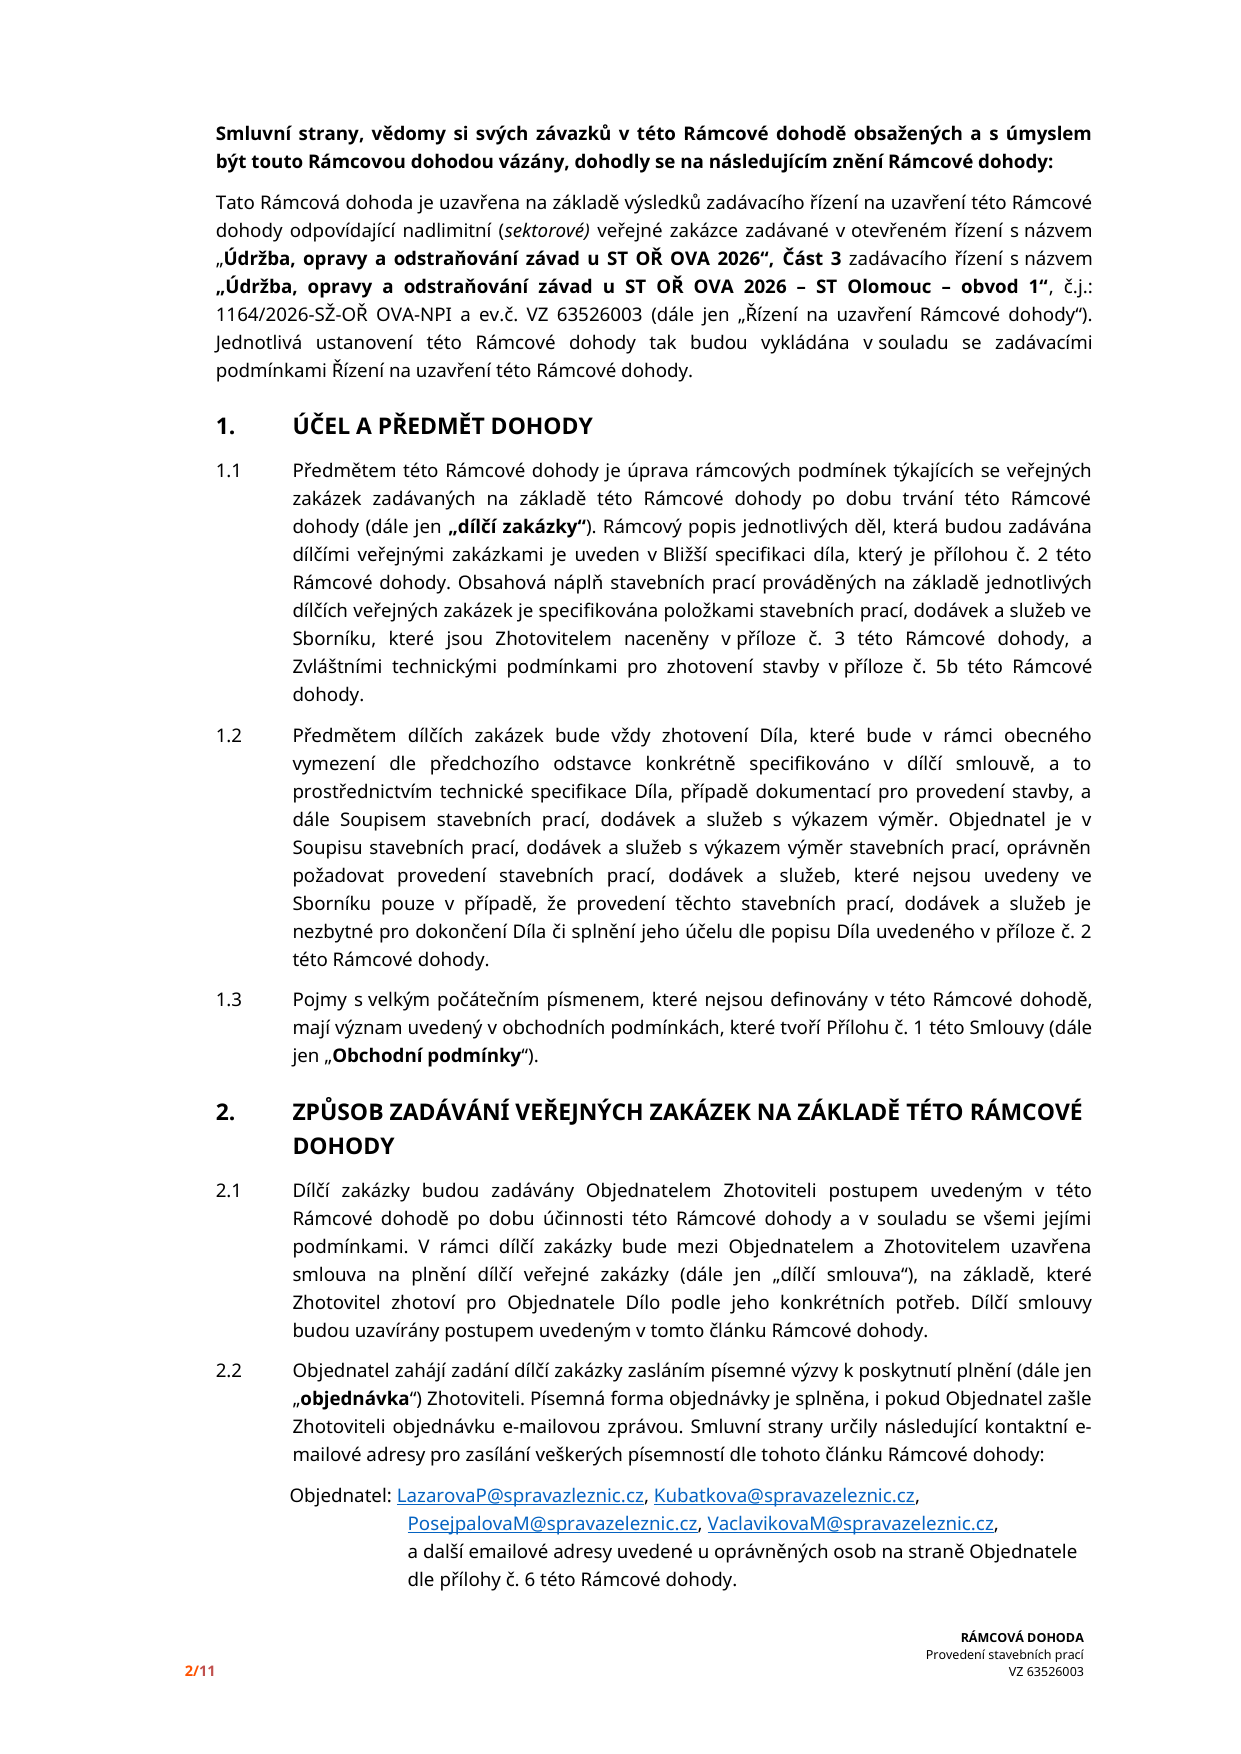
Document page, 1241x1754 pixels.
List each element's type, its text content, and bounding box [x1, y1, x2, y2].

text ÚČEL A PŘEDMĚT DOHODY [216, 410, 1093, 442]
text Tato Rámcová dohoda je uzavřena na základě výsledků zadávacího řízení na uzavření této Rámcové dohody odpovídající nadlimitní (sektorové) veřejné zakázce zadávané v otevřeném řízení s názvem „Údržba, opravy a odstraňování závad u ST OŘ OVA 2026“, Část 3 zadávacího řízení s názvem „Údržba, opravy a odstraňování závad u ST OŘ OVA 2026 – ST Olomouc – obvod 1“, č.j.: 1164/2026-SŽ-OŘ OVA-NPI a ev.č. VZ 63526003 (dále jen „Řízení na uzavření Rámcové dohody“). Jednotlivá ustanovení této Rámcové dohody tak budou vykládána v souladu se zadávacími podmínkami Řízení na uzavření této Rámcové dohody. [216, 189, 1093, 383]
text Objednatel: LazarovaP@spravazleznic.cz, Kubatkova@spravazeleznic.cz, PosejpalovaM@spravazeleznic.cz, VaclavikovaM@spravazeleznic.cz, a další emailové adresy uvedené u oprávněných osob na straně Objednatele dle přílohy č. 6 této Rámcové dohody. [289, 1482, 1093, 1592]
text ZPŮSOB ZADÁVÁNÍ VEŘEJNÝCH ZAKÁZEK NA ZÁKLADĚ TÉTO RÁMCOVÉ DOHODY [216, 1096, 1093, 1161]
text Předmětem dílčích zakázek bude vždy zhotovení Díla, které bude v rámci obecného vymezení dle předchozího odstavce konkrétně specifikováno v dílčí smlouvě, a to prostřednictvím technické specifikace Díla, případě dokumentací pro provedení stavby, a dále Soupisem stavebních prací, dodávek a služeb s výkazem výměr. Objednatel je v Soupisu stavebních prací, dodávek a služeb s výkazem výměr stavebních prací, oprávněn požadovat provedení stavebních prací, dodávek a služeb, které nejsou uvedeny ve Sborníku pouze v případě, že provedení těchto stavebních prací, dodávek a služeb je nezbytné pro dokončení Díla či splnění jeho účelu dle popisu Díla uvedeného v příloze č. 2 této Rámcové dohody. [216, 722, 1093, 972]
text Smluvní strany, vědomy si svých závazků v této Rámcové dohodě obsažených a s úmyslem být touto Rámcovou dohodou vázány, dohodly se na následujícím znění Rámcové dohody: [216, 121, 1093, 174]
text Objednatel zahájí zadání dílčí zakázky zasláním písemné výzvy k poskytnutí plnění (dále jen „objednávka“) Zhotoviteli. Písemná forma objednávky je splněna, i pokud Objednatel zašle Zhotoviteli objednávku e-mailovou zprávou. Smluvní strany určily následující kontaktní e-mailové adresy pro zasílání veškerých písemností dle tohoto článku Rámcové dohody: [216, 1357, 1093, 1467]
text Pojmy s velkým počátečním písmenem, které nejsou definovány v této Rámcové dohodě, mají význam uvedený v obchodních podmínkách, které tvoří Přílohu č. 1 této Smlouvy (dále jen „Obchodní podmínky“). [216, 987, 1093, 1068]
text Předmětem této Rámcové dohody je úprava rámcových podmínek týkajících se veřejných zakázek zadávaných na základě této Rámcové dohody po dobu trvání této Rámcové dohody (dále jen „dílčí zakázky“). Rámcový popis jednotlivých děl, která budou zadávána dílčími veřejnými zakázkami je uveden v Bližší specifikaci díla, který je přílohou č. 2 této Rámcové dohody. Obsahová náplň stavebních prací prováděných na základě jednotlivých dílčích veřejných zakázek je specifikována položkami stavebních prací, dodávek a služeb ve Sborníku, které jsou Zhotovitelem naceněny v příloze č. 3 této Rámcové dohody, a Zvláštními technickými podmínkami pro zhotovení stavby v příloze č. 5b této Rámcové dohody. [216, 457, 1093, 707]
text Dílčí zakázky budou zadávány Objednatelem Zhotoviteli postupem uvedeným v této Rámcové dohodě po dobu účinnosti této Rámcové dohody a v souladu se všemi jejími podmínkami. V rámci dílčí zakázky bude mezi Objednatelem a Zhotovitelem uzavřena smlouva na plnění dílčí veřejné zakázky (dále jen „dílčí smlouva“), na základě, které Zhotovitel zhotoví pro Objednatele Dílo podle jeho konkrétních potřeb. Dílčí smlouvy budou uzavírány postupem uvedeným v tomto článku Rámcové dohody. [216, 1177, 1093, 1342]
